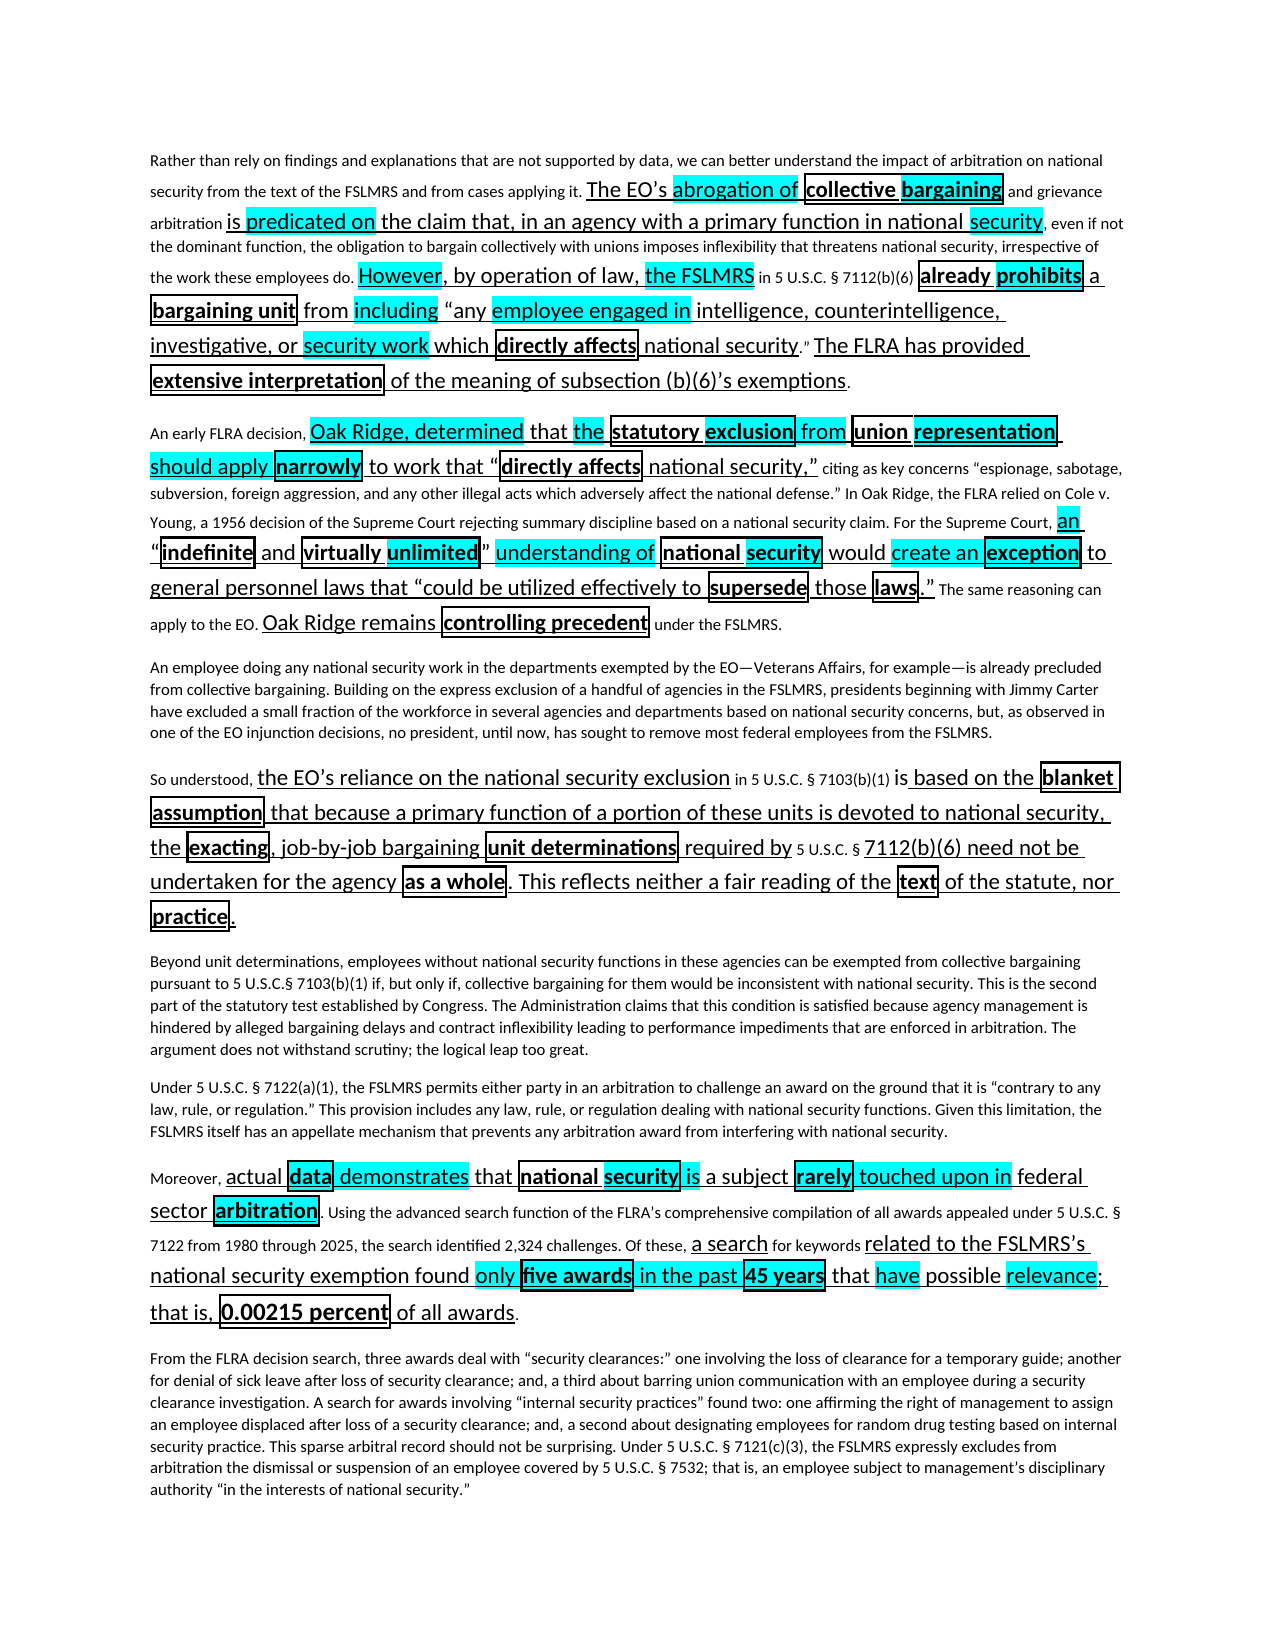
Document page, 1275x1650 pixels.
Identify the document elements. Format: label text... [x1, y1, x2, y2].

text Under 5 U.S.C. § 7122(a)(1), the FSLMRS permits either party in an arbitration to challenge an award on the ground that it is “contrary to any law, rule, or regulation.” This provision includes any law, rule, or regulation dealing with national security functions. Given this limitation, the FSLMRS itself has an appellate mechanism that prevents any arbitration award from interfering with national security. [150, 1077, 1125, 1142]
text Beyond unit determinations, employees without national security functions in these agencies can be exempted from collective bargaining pursuant to 5 U.S.C.§ 7103(b)(1) if, but only if, collective bargaining for them would be inconsistent with national security. This is the second part of the statutory test established by Congress. The Administration claims that this condition is satisfied because agency management is hindered by alleged bargaining delays and contract inflexibility leading to performance impediments that are enforced in arbitration. The argument does not withstand scrutiny; the logical leap too great. [150, 951, 1125, 1059]
text From the FLRA decision search, three awards deal with “security clearances:” one involving the loss of clearance for a temporary guide; another for denial of sick leave after loss of security clearance; and, a third about barring union communication with an employee during a security clearance investigation. A search for awards involving “internal security practices” found two: one affirming the right of management to assign an employee displaced after loss of a security clearance; and, a second about designating employees for random drug testing based on internal security practice. This sparse arbitral record should not be surprising. Under 5 U.S.C. § 7121(c)(3), the FSLMRS expressly excludes from arbitration the dismissal or suspension of an employee covered by 5 U.S.C. § 7532; that is, an employee subject to management’s disciplinary authority “in the interests of national security.” [150, 1348, 1125, 1500]
text So understood, the EO’s reliance on the national security exclusion in 5 U.S.C. § 7103(b)(1) is based on the blanket assumption that because a primary function of a portion of these units is devoted to national security, the exacting, job-by-job bargaining unit determinations required by 5 U.S.C. § 7112(b)(6) need not be undertaken for the agency as a whole. This reflects neither a fair reading of the text of the statute, nor practice. [150, 761, 1125, 932]
text Moreover, actual data demonstrates that national security is a subject rarely touched upon in federal sector arbitration. Using the advanced search function of the FLRA’s comprehensive compilation of all awards appealed under 5 U.S.C. § 7122 from 1980 through 2025, the search identified 2,324 challenges. Of these, a search for keywords related to the FSLMRS’s national security exemption found only five awards in the past 45 years that have possible relevance; that is, 0.00215 percent of all awards. [150, 1160, 1125, 1329]
text An employee doing any national security work in the departments exempted by the EO—Veterans Affairs, for example—is already precluded from collective bargaining. Building on the express exclusion of a handful of agencies in the FSLMRS, presidents beginning with Jimmy Carter have excluded a small fraction of the workforce in several agencies and departments based on national security concerns, but, as observed in one of the EO injunction decisions, no president, until now, has sought to remove most federal employees from the FSLMRS. [150, 657, 1125, 743]
text Rather than rely on findings and explanations that are not supported by data, we can better understand the impact of arbitration on national security from the text of the FSLMRS and from cases applying it. The EO’s abrogation of collective bargaining and grievance arbitration is predicated on the claim that, in an agency with a primary function in national security, even if not the dominant function, the obligation to bargain collectively with unions imposes inflexibility that threatens national security, irrespective of the work these employees do. However, by operation of law, the FSLMRS in 5 U.S.C. § 7112(b)(6) already prohibits a bargaining unit from including “any employee engaged in intelligence, counterintelligence, investigative, or security work which directly affects national security.” The FLRA has provided extensive interpretation of the meaning of subsection (b)(6)’s exemptions. [150, 150, 1125, 396]
text An early FLRA decision, Oak Ridge, determined that the statutory exclusion from union representation should apply narrowly to work that “directly affects national security,” citing as key concerns “espionage, sabotage, subversion, foreign aggression, and any other illegal acts which adversely affect the national defense.” In Oak Ridge, the FLRA relied on Cole v. Young, a 1956 decision of the Supreme Court rejecting summary discipline based on a national security claim. For the Supreme Court, an “indefinite and virtually unlimited” understanding of national security would create an exception to general personnel laws that “could be utilized effectively to supersede those laws.” The same reasoning can apply to the EO. Oak Ridge remains controlling precedent under the FSLMRS. [150, 415, 1125, 638]
